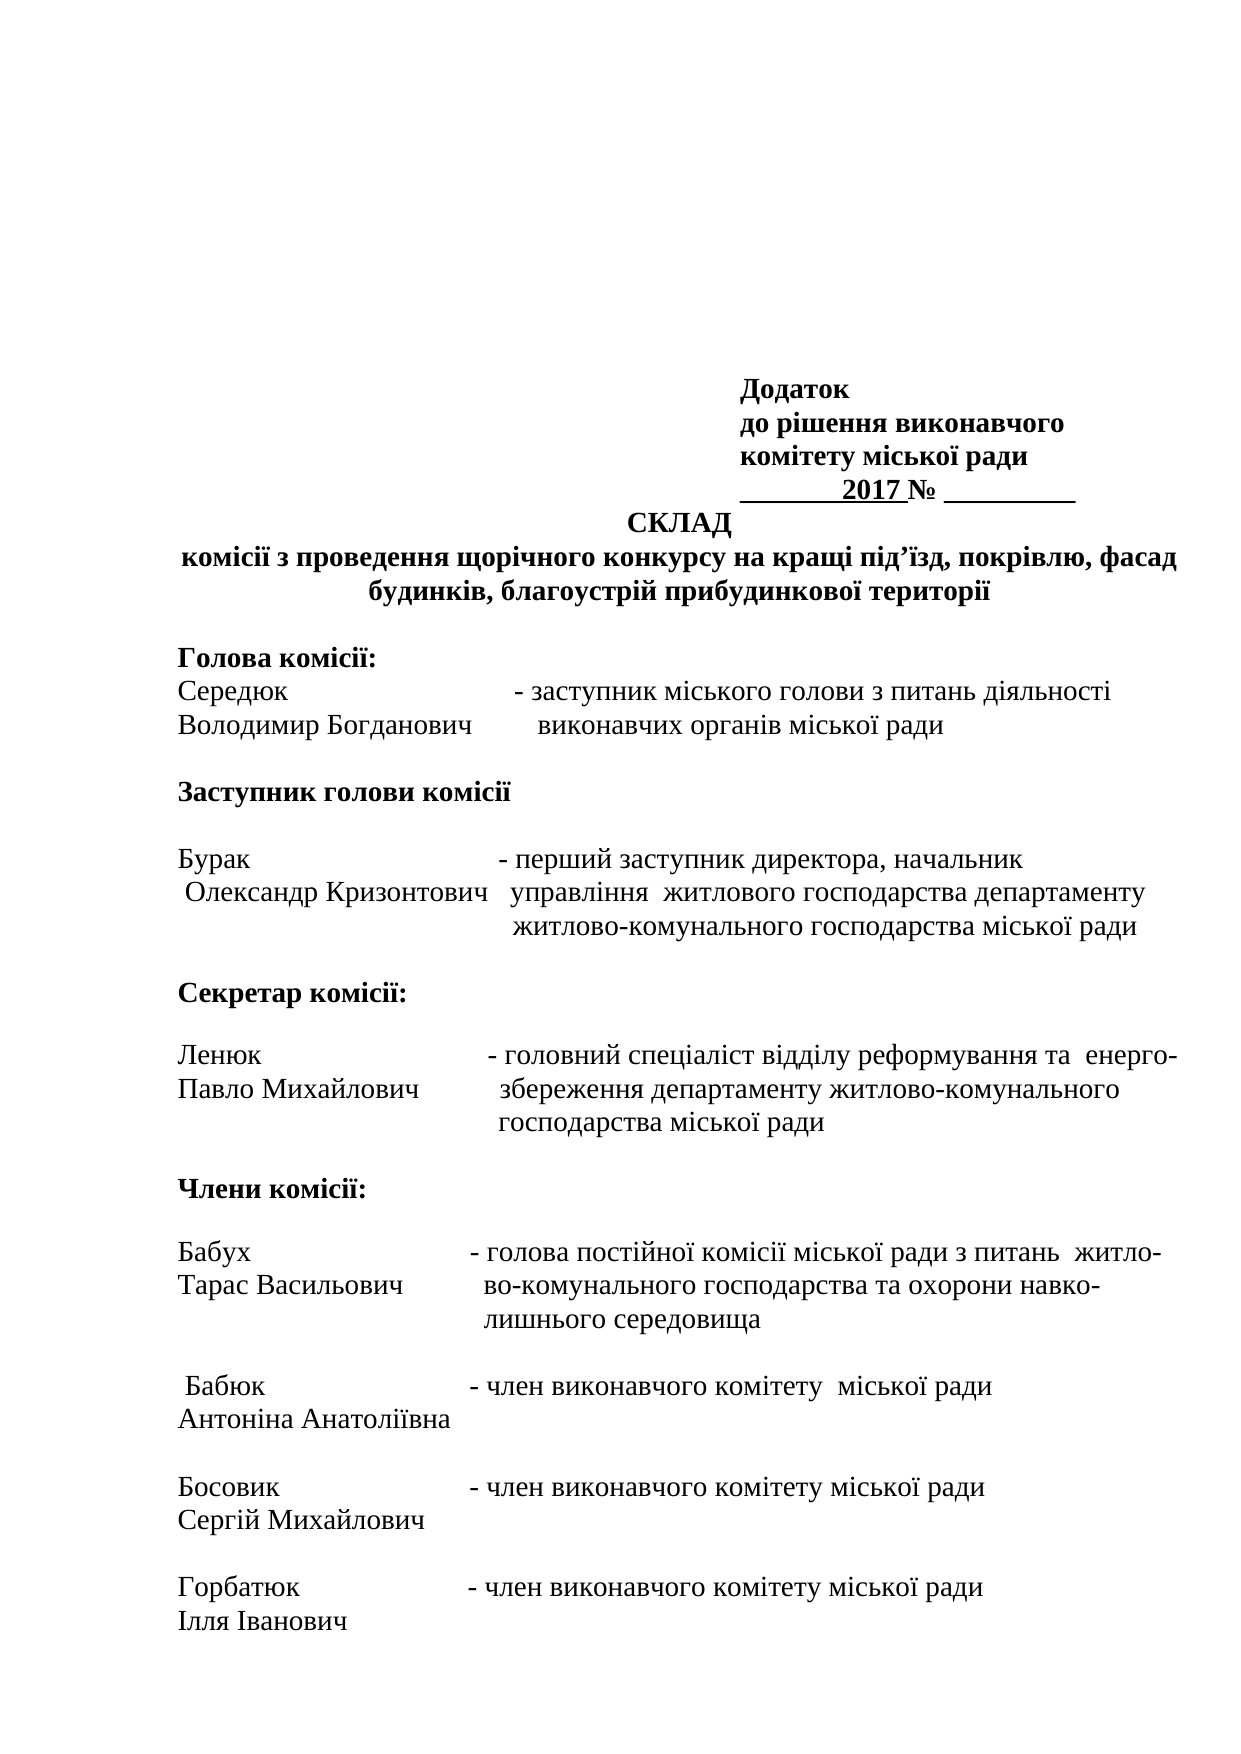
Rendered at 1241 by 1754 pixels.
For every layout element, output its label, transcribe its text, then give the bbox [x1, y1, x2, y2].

text Бурак - перший заступник директора, начальник [177, 841, 1181, 874]
text Тарас Васильович во-комунального господарства та охорони навко- [177, 1267, 1181, 1301]
text _______2017 № _________ [666, 472, 1181, 506]
text Додаток до рішення виконавчого комітету міської ради [740, 371, 1181, 472]
text Володимир Богданович виконавчих органів міської ради [177, 707, 1181, 740]
text комісії з проведення щорічного конкурсу на кращі під’їзд, покрівлю, фасад будинків, благоустрій прибудинкової території [177, 539, 1181, 606]
subtitle СКЛАД [177, 506, 1181, 539]
text Бабюк - член виконавчого комітету міської ради [177, 1368, 1181, 1402]
text Павло Михайлович збереження департаменту житлово-комунального [177, 1071, 1181, 1104]
text Ленюк - головний спеціаліст відділу реформування та енерго- [177, 1037, 1181, 1071]
text Середюк - заступник міського голови з питань діяльності [177, 673, 1181, 707]
text Горбатюк - член виконавчого комітету міської ради [177, 1569, 1181, 1603]
text Сергій Михайлович [177, 1502, 1181, 1536]
text Голова комісії: [177, 640, 1181, 673]
text Секретар комісії: [177, 975, 1181, 1009]
text Антоніна Анатоліївна [177, 1402, 1181, 1435]
text Заступник голови комісії [177, 774, 1181, 807]
text Ілля Іванович [177, 1603, 1181, 1636]
text Бабух - голова постійної комісії міської ради з питань житло- [177, 1234, 1181, 1267]
text лишнього середовища [177, 1301, 1181, 1334]
text господарства міської ради [177, 1104, 1181, 1138]
text Олександр Кризонтович управління житлового господарства департаменту [177, 874, 1181, 908]
text Босовик - член виконавчого комітету міської ради [177, 1469, 1181, 1502]
text Члени комісії: [177, 1172, 1181, 1205]
text житлово-комунального господарства міської ради [177, 908, 1181, 942]
